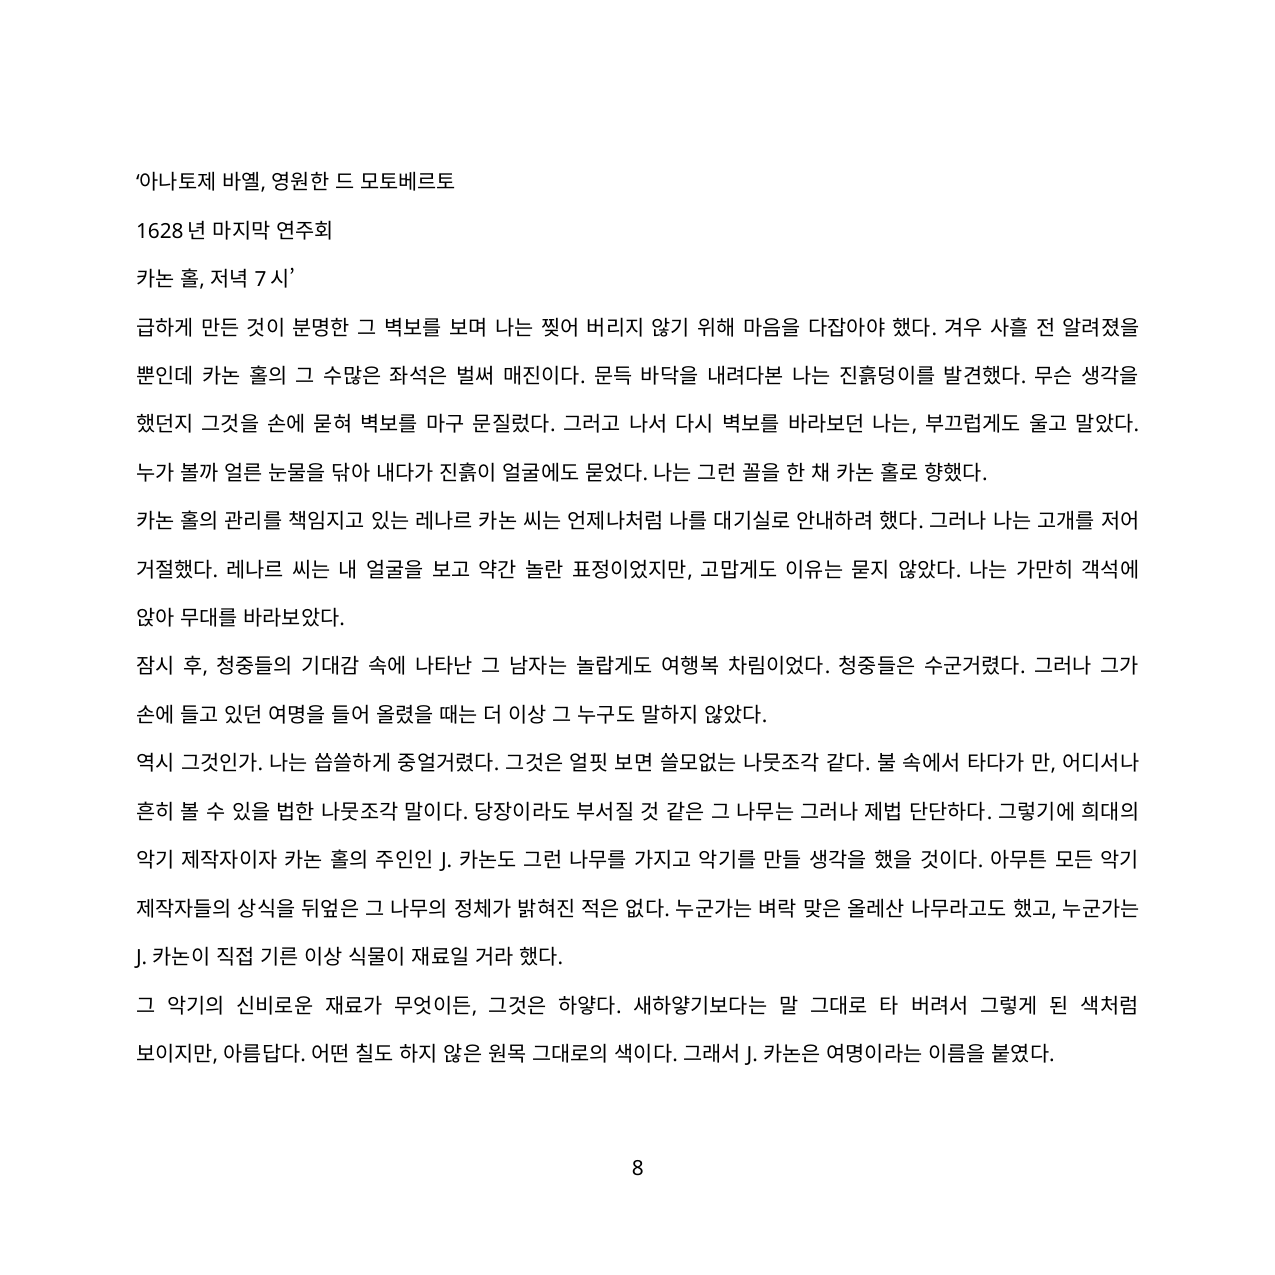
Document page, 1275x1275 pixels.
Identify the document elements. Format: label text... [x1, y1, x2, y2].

text 급하게 만든 것이 분명한 그 벽보를 보며 나는 찢어 버리지 않기 위해 마음을 다잡아야 했다. 겨우 사흘 전 알려졌을 뿐인데 카논 홀의 그 수많은 좌석은 벌써 매진이다. 문득 바닥을 내려다본 나는 진흙덩이를 발견했다. 무슨 생각을 했던지 그것을 손에 묻혀 벽보를 마구 문질렀다. 그러고 나서 다시 벽보를 바라보던 나는, 부끄럽게도 울고 말았다. 누가 볼까 얼른 눈물을 닦아 내다가 진흙이 얼굴에도 묻었다. 나는 그런 꼴을 한 채 카논 홀로 향했다. [136, 311, 1139, 486]
text 잠시 후, 청중들의 기대감 속에 나타난 그 남자는 놀랍게도 여행복 차림이었다. 청중들은 수군거렸다. 그러나 그가 손에 들고 있던 여명을 들어 올렸을 때는 더 이상 그 누구도 말하지 않았다. [136, 650, 1139, 728]
text 카논 홀의 관리를 책임지고 있는 레나르 카논 씨는 언제나처럼 나를 대기실로 안내하려 했다. 그러나 나는 고개를 저어 거절했다. 레나르 씨는 내 얼굴을 보고 약간 놀란 표정이었지만, 고맙게도 이유는 묻지 않았다. 나는 가만히 객석에 앉아 무대를 바라보았다. [136, 504, 1139, 632]
text 카논 홀, 저녁 7시’ [136, 262, 1139, 293]
text ‘아나토제 바옐, 영원한 드 모토베르토 [136, 165, 1139, 196]
text 그 악기의 신비로운 재료가 무엇이든, 그것은 하얗다. 새하얗기보다는 말 그대로 타 버려서 그렇게 된 색처럼 보이지만, 아름답다. 어떤 칠도 하지 않은 원목 그대로의 색이다. 그래서 J. 카논은 여명이라는 이름을 붙였다. [136, 989, 1139, 1068]
text 역시 그것인가. 나는 씁쓸하게 중얼거렸다. 그것은 얼핏 보면 쓸모없는 나뭇조각 같다. 불 속에서 타다가 만, 어디서나 흔히 볼 수 있을 법한 나뭇조각 말이다. 당장이라도 부서질 것 같은 그 나무는 그러나 제법 단단하다. 그렇기에 희대의 악기 제작자이자 카논 홀의 주인인 J. 카논도 그런 나무를 가지고 악기를 만들 생각을 했을 것이다. 아무튼 모든 악기 제작자들의 상식을 뒤엎은 그 나무의 정체가 밝혀진 적은 없다. 누군가는 벼락 맞은 올레산 나무라고도 했고, 누군가는 J. 카논이 직접 기른 이상 식물이 재료일 거라 했다. [136, 747, 1139, 971]
text 1628년 마지막 연주회 [136, 214, 1139, 244]
